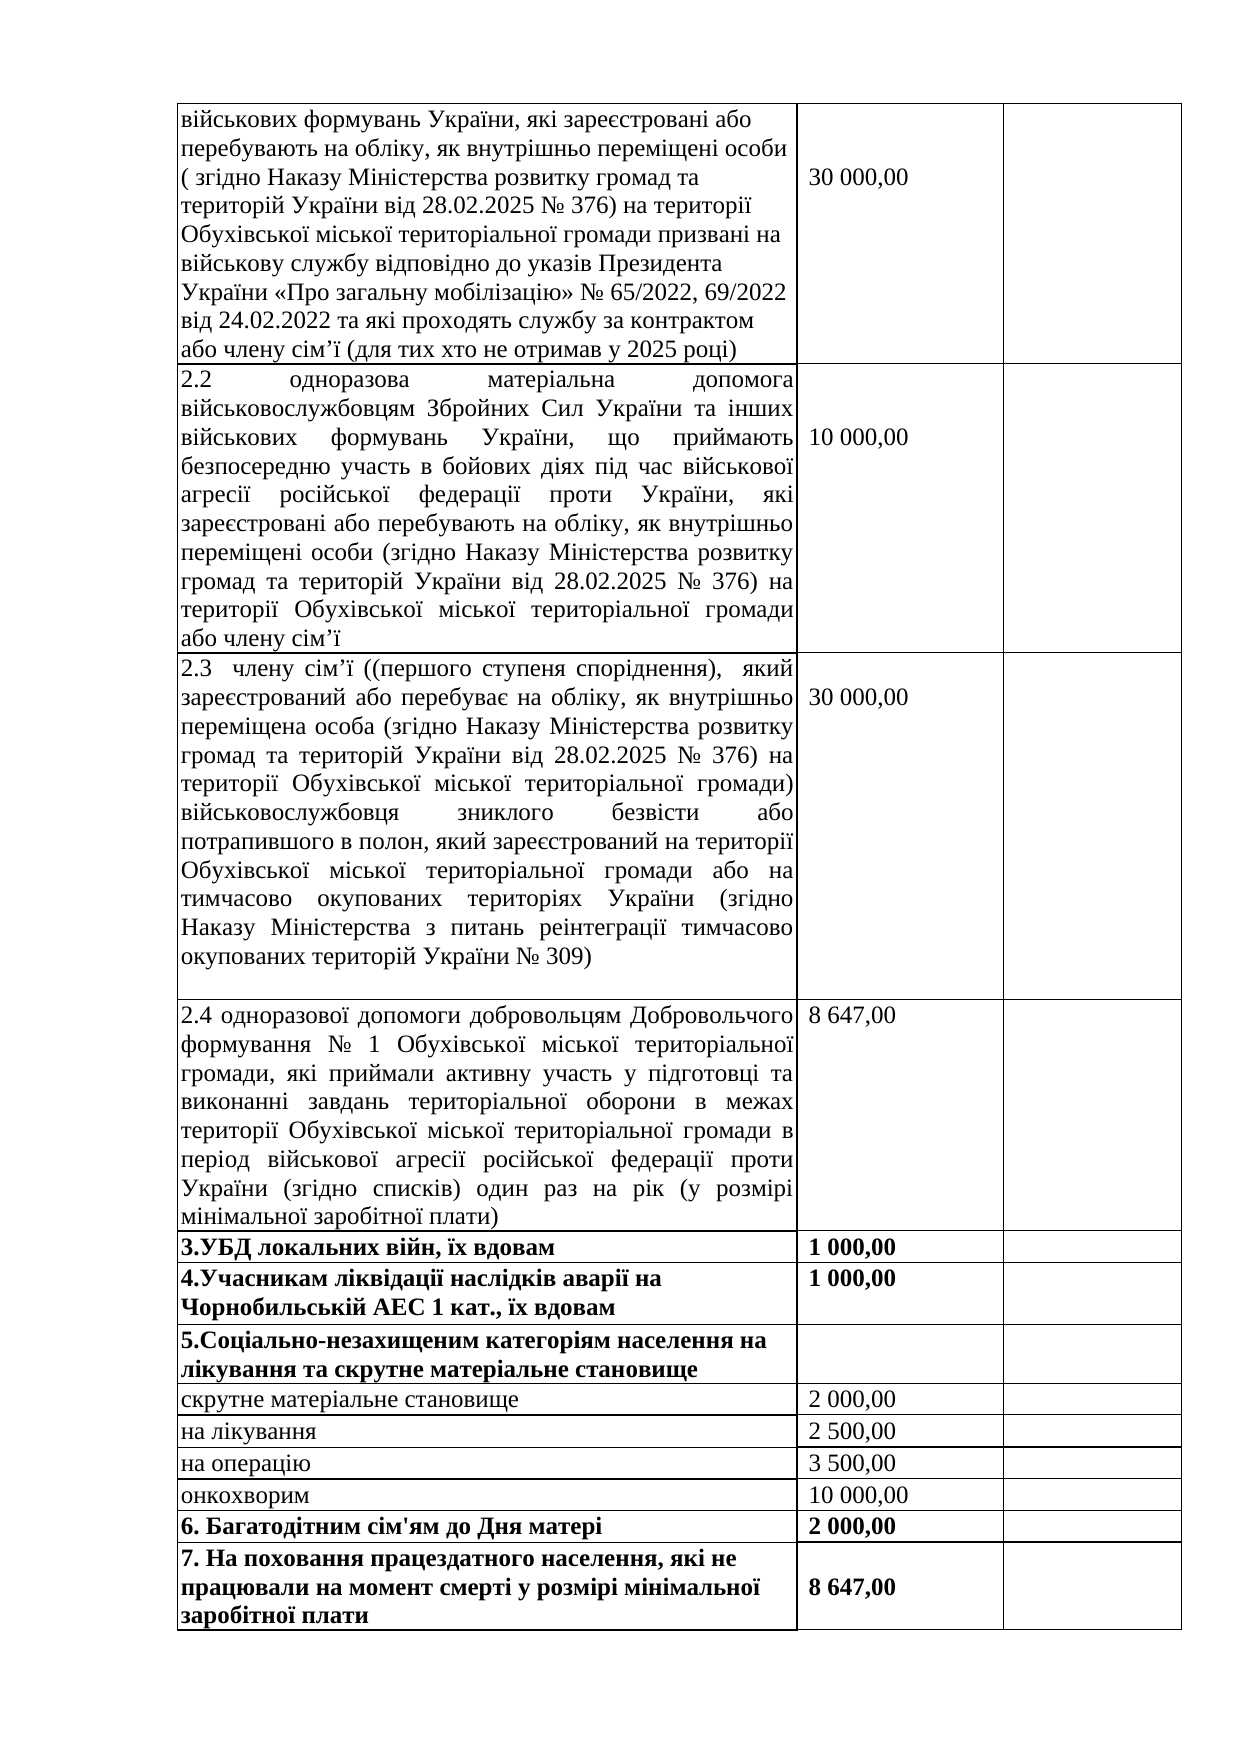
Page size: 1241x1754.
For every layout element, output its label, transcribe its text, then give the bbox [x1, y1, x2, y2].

table_cell 8 647,00 [798, 1543, 1003, 1629]
table_cell 30 000,00 [798, 104, 1003, 363]
table_cell 2.2 одноразова матеріальна допомога військовослужбовцям Збройних Сил України та інших військових формувань України, що приймають безпосередню участь в бойових діях під час військової агресії російської федерації проти України, які зареєстровані або перебувають на обліку, як внутрішньо переміщені особи (згідно Наказу Міністерства розвитку громад та територій України від 28.02.2025 № 376) на території Обухівської міської територіальної громади або члену сім’ї [178, 365, 796, 652]
table_cell 2 000,00 [798, 1384, 1003, 1414]
table_cell [1004, 1415, 1181, 1446]
table_cell 10 000,00 [798, 1479, 1003, 1510]
table_cell скрутне матеріальне становище [178, 1384, 796, 1414]
table_cell [1004, 653, 1181, 998]
table_cell 3.УБД локальних війн, їх вдовам [178, 1232, 796, 1262]
table_cell [1004, 1325, 1181, 1383]
table_cell [1004, 1543, 1181, 1629]
table_cell 1 000,00 [798, 1231, 1003, 1262]
table_cell [1004, 1263, 1181, 1323]
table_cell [178, 104, 796, 363]
table_cell 30 000,00 [798, 653, 1003, 998]
table_cell 5.Соціально-незахищеним категоріям населення на лікування та скрутне матеріальне становище [178, 1325, 796, 1383]
table_cell [1004, 1231, 1181, 1262]
table_cell на операцію [178, 1448, 796, 1478]
table_cell 1 000,00 [798, 1263, 1003, 1323]
table_cell 3 500,00 [798, 1448, 1003, 1478]
table_cell 6. Багатодітним сім'ям до Дня матері [178, 1511, 796, 1541]
table_cell онкохворим [178, 1480, 796, 1510]
table_cell 2.3 члену сім’ї ((першого ступеня споріднення), який зареєстрований або перебуває на обліку, як внутрішньо переміщена особа (згідно Наказу Міністерства розвитку громад та територій України від 28.02.2025 № 376) на території Обухівської міської територіальної громади) військовослужбовця зниклого безвісти або потрапившого в полон, який зареєстрований на території Обухівської міської територіальної громади або на тимчасово окупованих територіях України (згідно Наказу Міністерства з питань реінтеграції тимчасово окупованих територій України № 309) [178, 654, 796, 998]
table_cell 4.Учасникам ліквідації наслідків аварії на Чорнобильській АЕС 1 кат., їх вдовам [178, 1263, 796, 1323]
table_cell 2 500,00 [798, 1415, 1003, 1446]
table_cell [1004, 1384, 1181, 1414]
table_cell 2 000,00 [798, 1511, 1003, 1541]
table_cell 8 647,00 [798, 1000, 1003, 1230]
table_cell на лікування [178, 1416, 796, 1446]
table_cell [1004, 1479, 1181, 1510]
table_cell [1004, 1511, 1181, 1541]
table_cell 10 000,00 [798, 364, 1003, 652]
table_cell [1004, 104, 1181, 363]
table_cell 7. На поховання працездатного населення, які не працювали на момент смерті у розмірі мінімальної заробітної плати [178, 1543, 796, 1629]
table_cell [1004, 1448, 1181, 1478]
table_cell [1004, 1000, 1181, 1230]
table_cell [798, 1325, 1003, 1383]
table_cell [1004, 364, 1181, 652]
